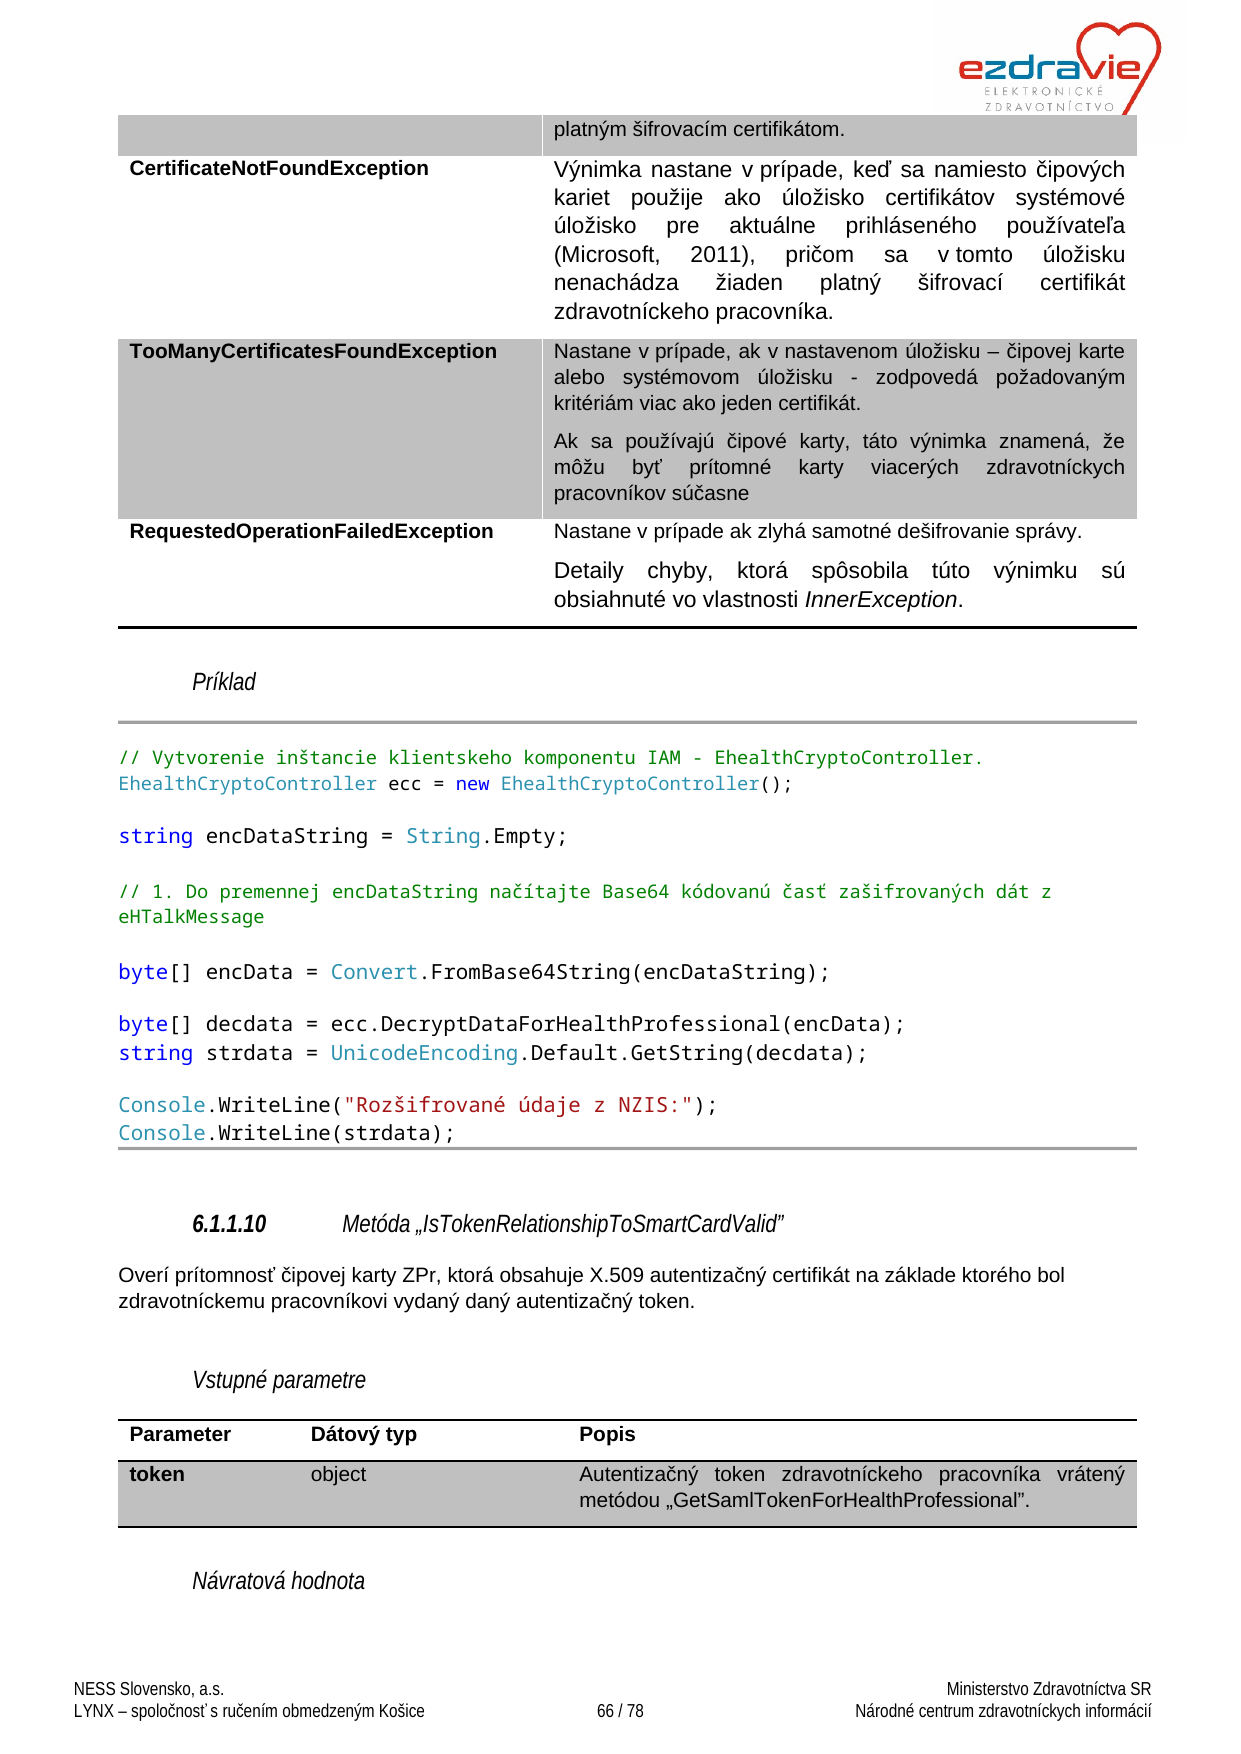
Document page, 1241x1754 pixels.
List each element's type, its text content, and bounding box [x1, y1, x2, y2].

text string encDataString = String.Empty; [118, 821, 1137, 849]
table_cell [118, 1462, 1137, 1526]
text byte[] decdata = ecc.DecryptDataForHealthProfessional(encData); [118, 1009, 1137, 1038]
text Vstupné parametre [192, 1366, 1137, 1394]
text Console.WriteLine("Rozšifrované údaje z NZIS:"); [118, 1090, 1137, 1118]
text string strdata = UnicodeEncoding.Default.GetString(decdata); [118, 1038, 1137, 1066]
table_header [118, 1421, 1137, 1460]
subtitle Metóda „IsTokenRelationshipToSmartCardValid” [118, 1209, 1137, 1238]
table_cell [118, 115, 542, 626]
text // Vytvorenie inštancie klientskeho komponentu IAM - EhealthCryptoController. [118, 744, 1137, 770]
picture [930, 0, 1188, 143]
text Overí prítomnosť čipovej karty ZPr, ktorá obsahuje X.509 autentizačný certifikát na základe ktorého bol zdravotníckemu pracovníkovi vydaný daný autentizačný token. [118, 1263, 1137, 1313]
text Návratová hodnota [192, 1566, 1137, 1595]
text // 1. Do premennej encDataString načítajte Base64 kódovanú časť zašifrovaných dát z eHTalkMessage [118, 878, 1137, 929]
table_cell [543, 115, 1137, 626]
text EhealthCryptoController ecc = new EhealthCryptoController(); [118, 770, 1137, 796]
text Console.WriteLine(strdata); [118, 1118, 1137, 1146]
text byte[] encData = Convert.FromBase64String(encDataString); [118, 957, 1137, 986]
text Príklad [192, 667, 1137, 696]
